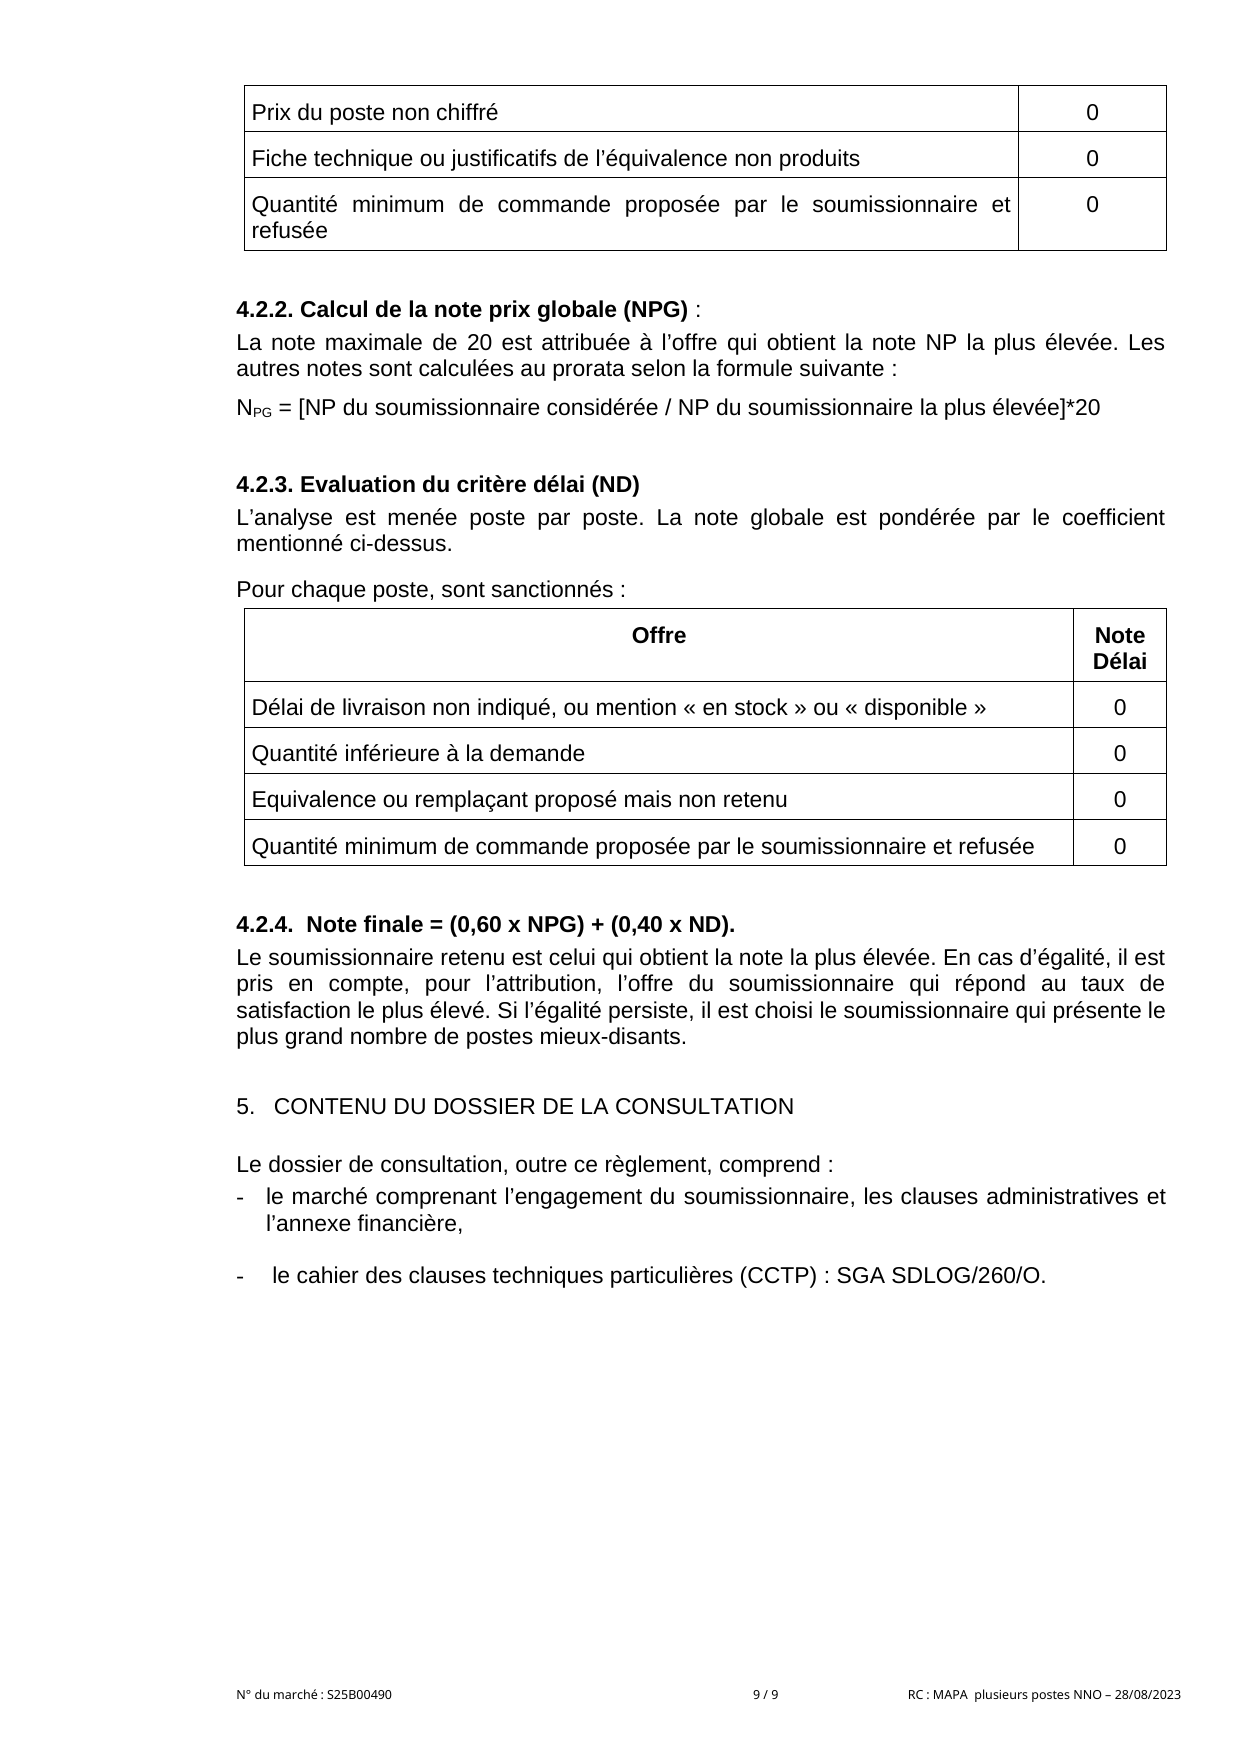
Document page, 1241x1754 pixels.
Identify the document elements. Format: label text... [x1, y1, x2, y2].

text Pour chaque poste, sont sanctionnés : [236, 576, 1166, 602]
table_cell Quantité inférieure à la demande [245, 728, 1073, 773]
text 4.2.4. Note finale = (0,60 x NPG) + (0,40 x ND). [236, 911, 1166, 938]
table_header Note Délai [1074, 609, 1166, 681]
table_cell 0 [1074, 682, 1166, 727]
table_cell 0 [1019, 178, 1166, 250]
text Le dossier de consultation, outre ce règlement, comprend : [236, 1151, 1166, 1177]
table_cell Quantité minimum de commande proposée par le soumissionnaire et refusée [245, 820, 1073, 865]
table_cell Equivalence ou remplaçant proposé mais non retenu [245, 774, 1073, 819]
table_cell Prix du poste non chiffré [245, 86, 1018, 131]
table_cell 0 [1019, 132, 1166, 177]
list le cahier des clauses techniques particulières (CCTP) : SGA SDLOG/260/O. [236, 1262, 1166, 1289]
text NPG = [NP du soumissionnaire considérée / NP du soumissionnaire la plus élevée]*20 [236, 394, 1166, 420]
table_cell Quantité minimum de commande proposée par le soumissionnaire et refusée [245, 178, 1018, 250]
table_cell 0 [1074, 820, 1166, 865]
text 4.2.2. Calcul de la note prix globale (NPG) : [236, 296, 1166, 322]
table_header Offre [245, 609, 1073, 681]
table_cell 0 [1074, 774, 1166, 819]
table_cell 0 [1074, 728, 1166, 773]
table_cell Fiche technique ou justificatifs de l’équivalence non produits [245, 132, 1018, 177]
list le marché comprenant l’engagement du soumissionnaire, les clauses administratives et l’annexe financière, [236, 1183, 1166, 1236]
text La note maximale de 20 est attribuée à l’offre qui obtient la note NP la plus élevée. Les autres notes sont calculées au prorata selon la formule suivante : [236, 328, 1166, 381]
table_cell 0 [1019, 86, 1166, 131]
text L’analyse est menée poste par poste. La note globale est pondérée par le coefficient mentionné ci-dessus. [236, 504, 1166, 557]
subtitle contenu du dossier de la consultation [236, 1093, 1166, 1119]
text Le soumissionnaire retenu est celui qui obtient la note la plus élevée. En cas d’égalité, il est pris en compte, pour l’attribution, l’offre du soumissionnaire qui répond au taux de satisfaction le plus élevé. Si l’égalité persiste, il est choisi le soumissionnaire qui présente le plus grand nombre de postes mieux-disants. [236, 944, 1166, 1049]
table_cell Délai de livraison non indiqué, ou mention « en stock » ou « disponible » [245, 682, 1073, 727]
text 4.2.3. Evaluation du critère délai (ND) [236, 471, 1166, 498]
